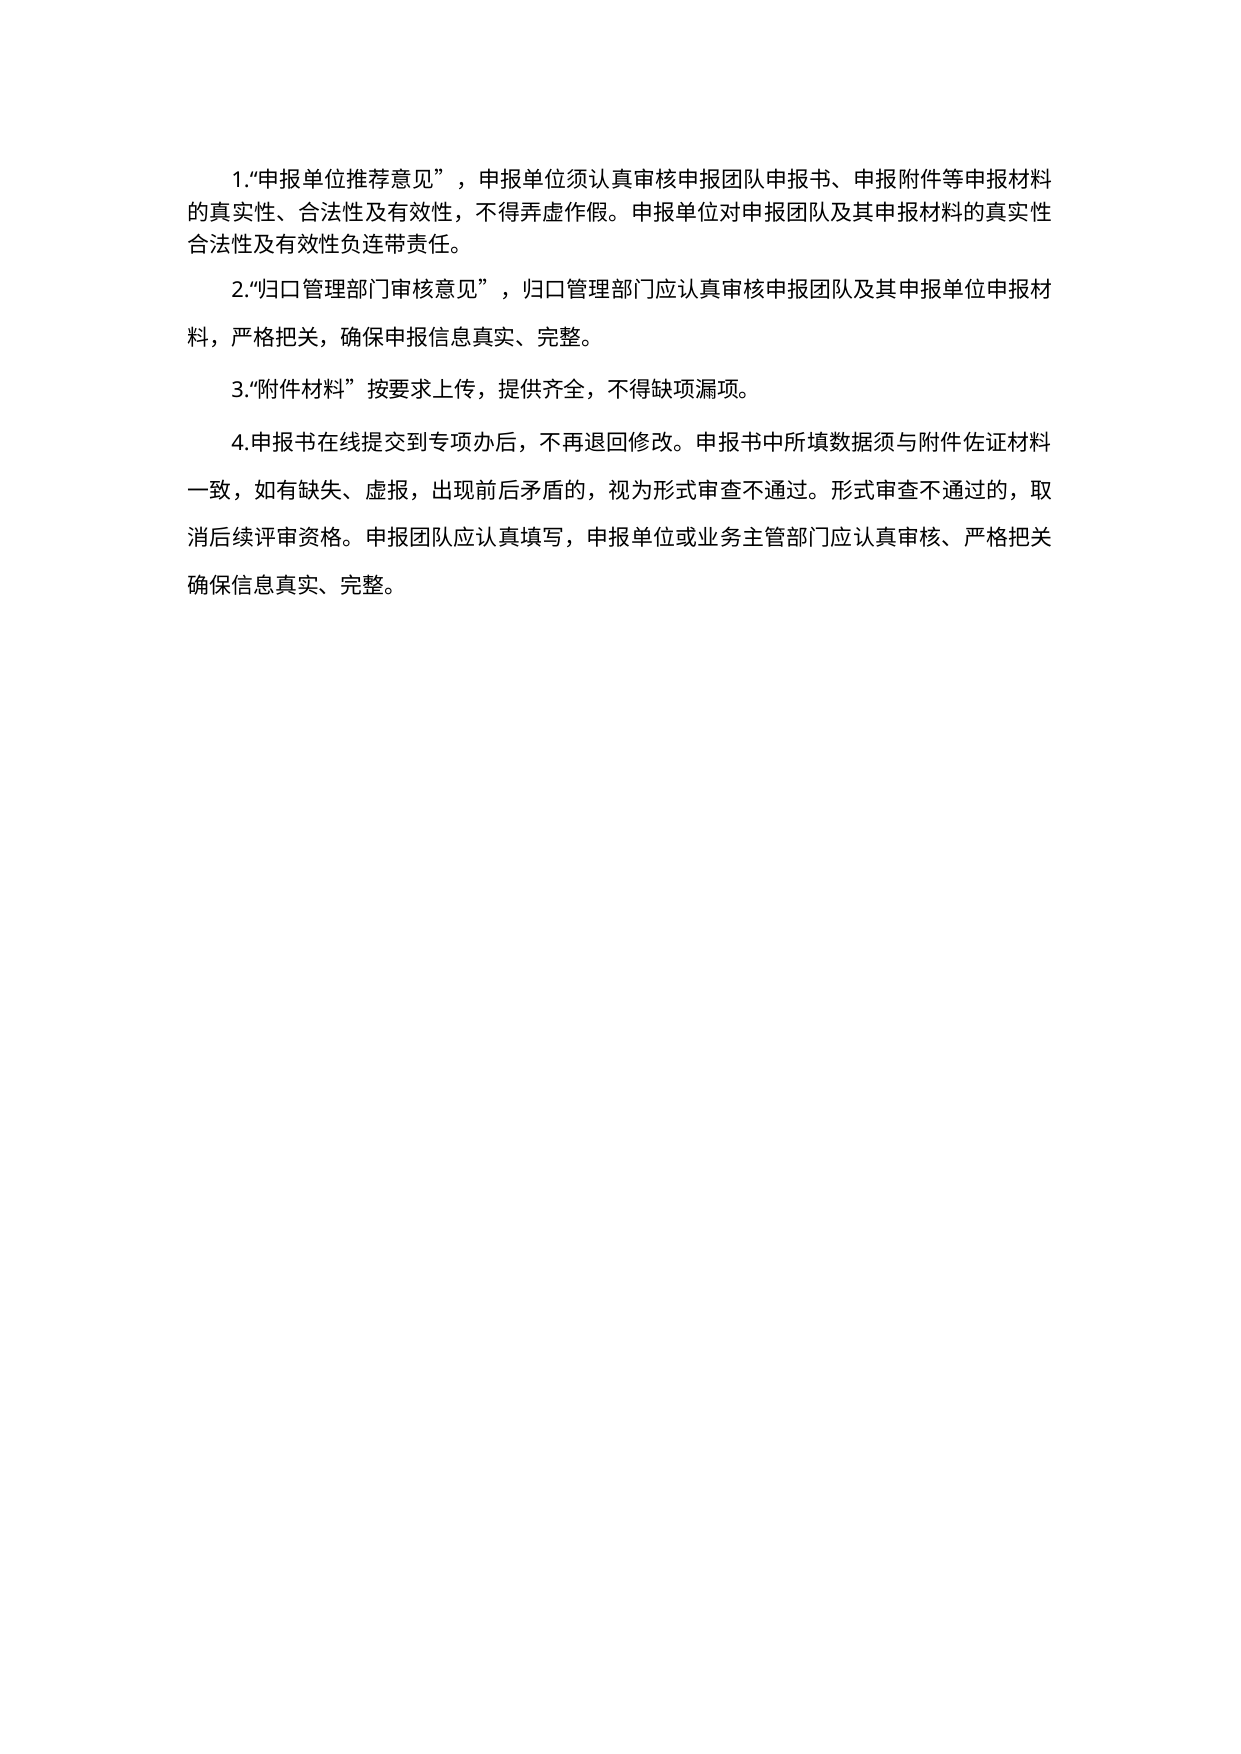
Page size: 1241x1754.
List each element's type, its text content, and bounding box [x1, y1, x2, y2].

text 1.“申报单位推荐意见”，申报单位须认真审核申报团队申报书、申报附件等申报材料的真实性、合法性及有效性，不得弄虚作假。申报单位对申报团队及其申报材料的真实性、合法性及有效性负连带责任。 [187, 162, 1053, 259]
text 3.“附件材料”按要求上传，提供齐全，不得缺项漏项。 [187, 372, 1053, 404]
text 2.“归口管理部门审核意见”，归口管理部门应认真审核申报团队及其申报单位申报材料，严格把关，确保申报信息真实、完整。 [187, 272, 1053, 351]
text 4.申报书在线提交到专项办后，不再退回修改。申报书中所填数据须与附件佐证材料一致，如有缺失、虚报，出现前后矛盾的，视为形式审查不通过。形式审查不通过的，取消后续评审资格。申报团队应认真填写，申报单位或业务主管部门应认真审核、严格把关，确保信息真实、完整。 [187, 425, 1053, 599]
